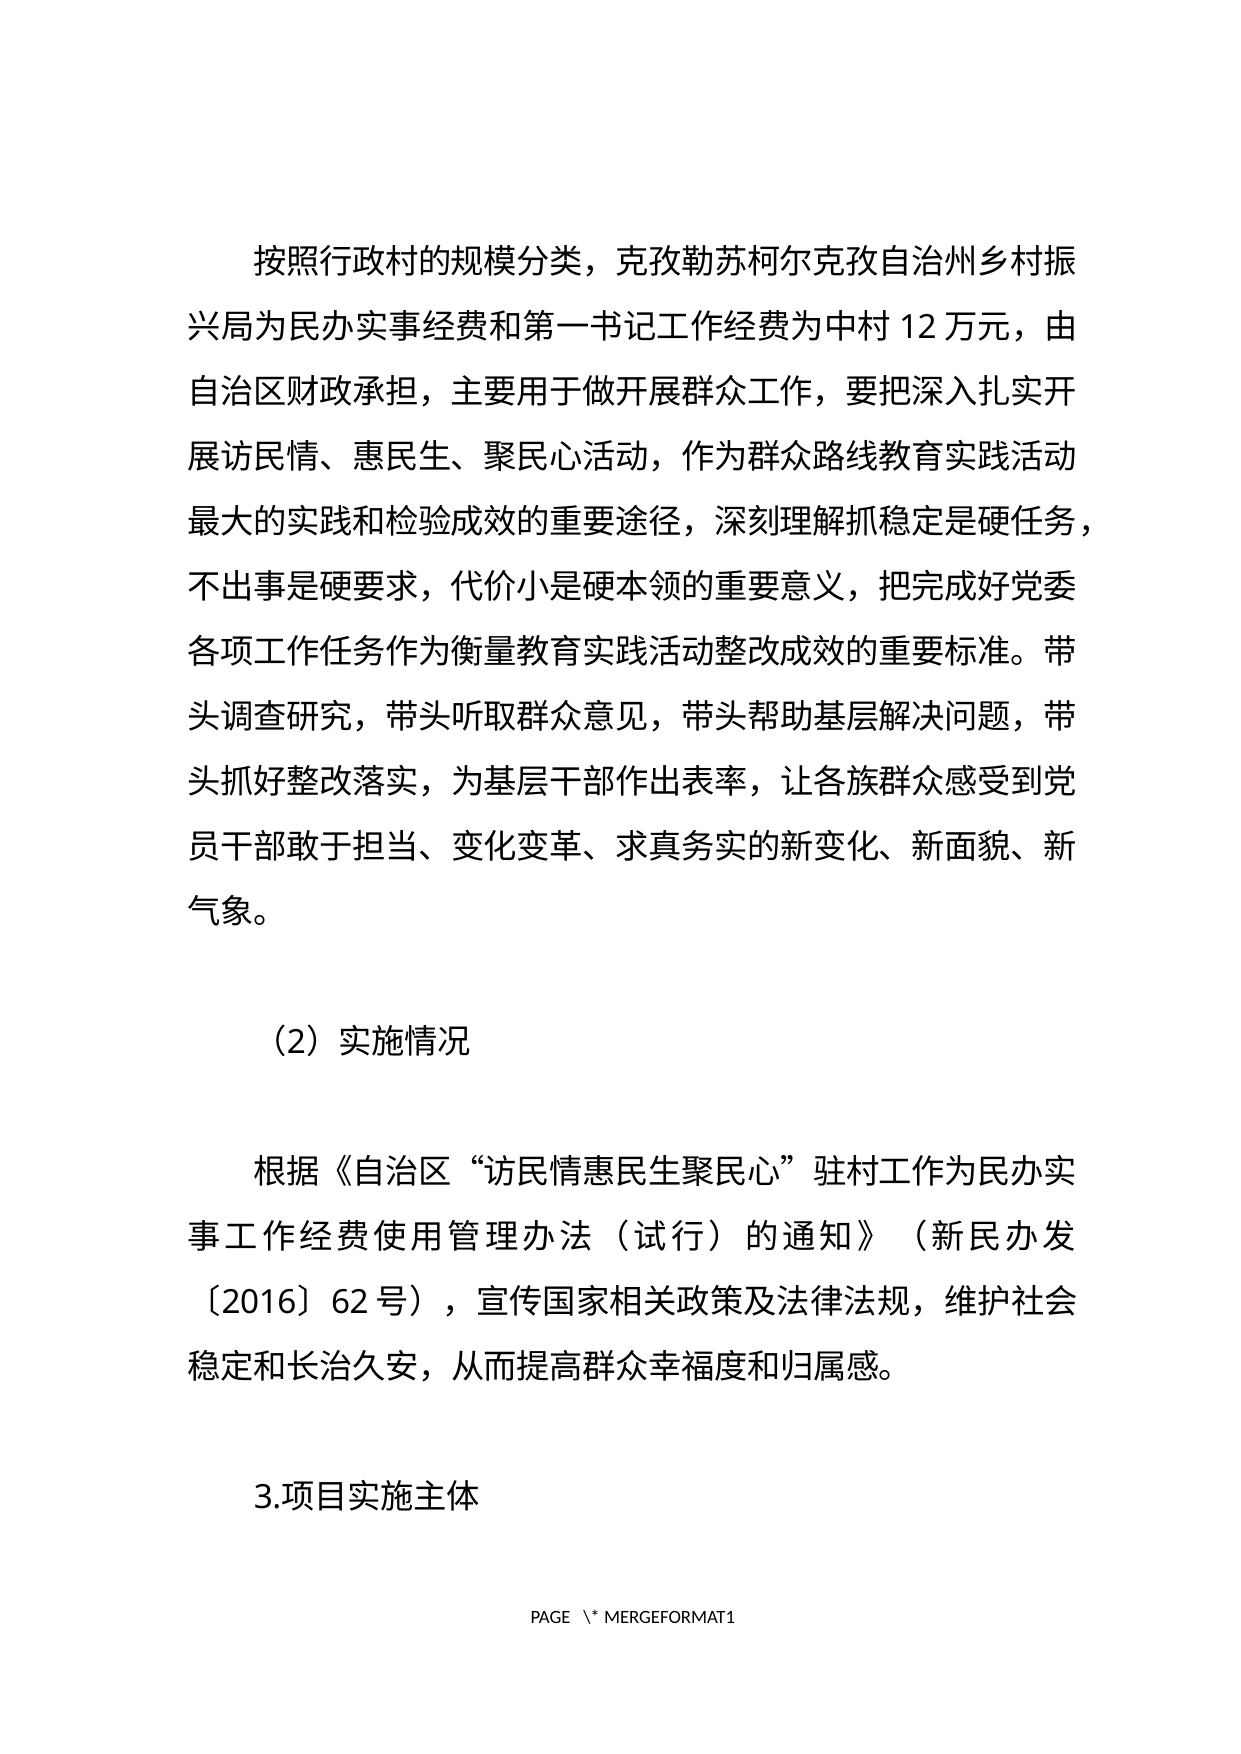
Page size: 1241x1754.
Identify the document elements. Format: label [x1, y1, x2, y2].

text [187, 162, 1078, 1527]
